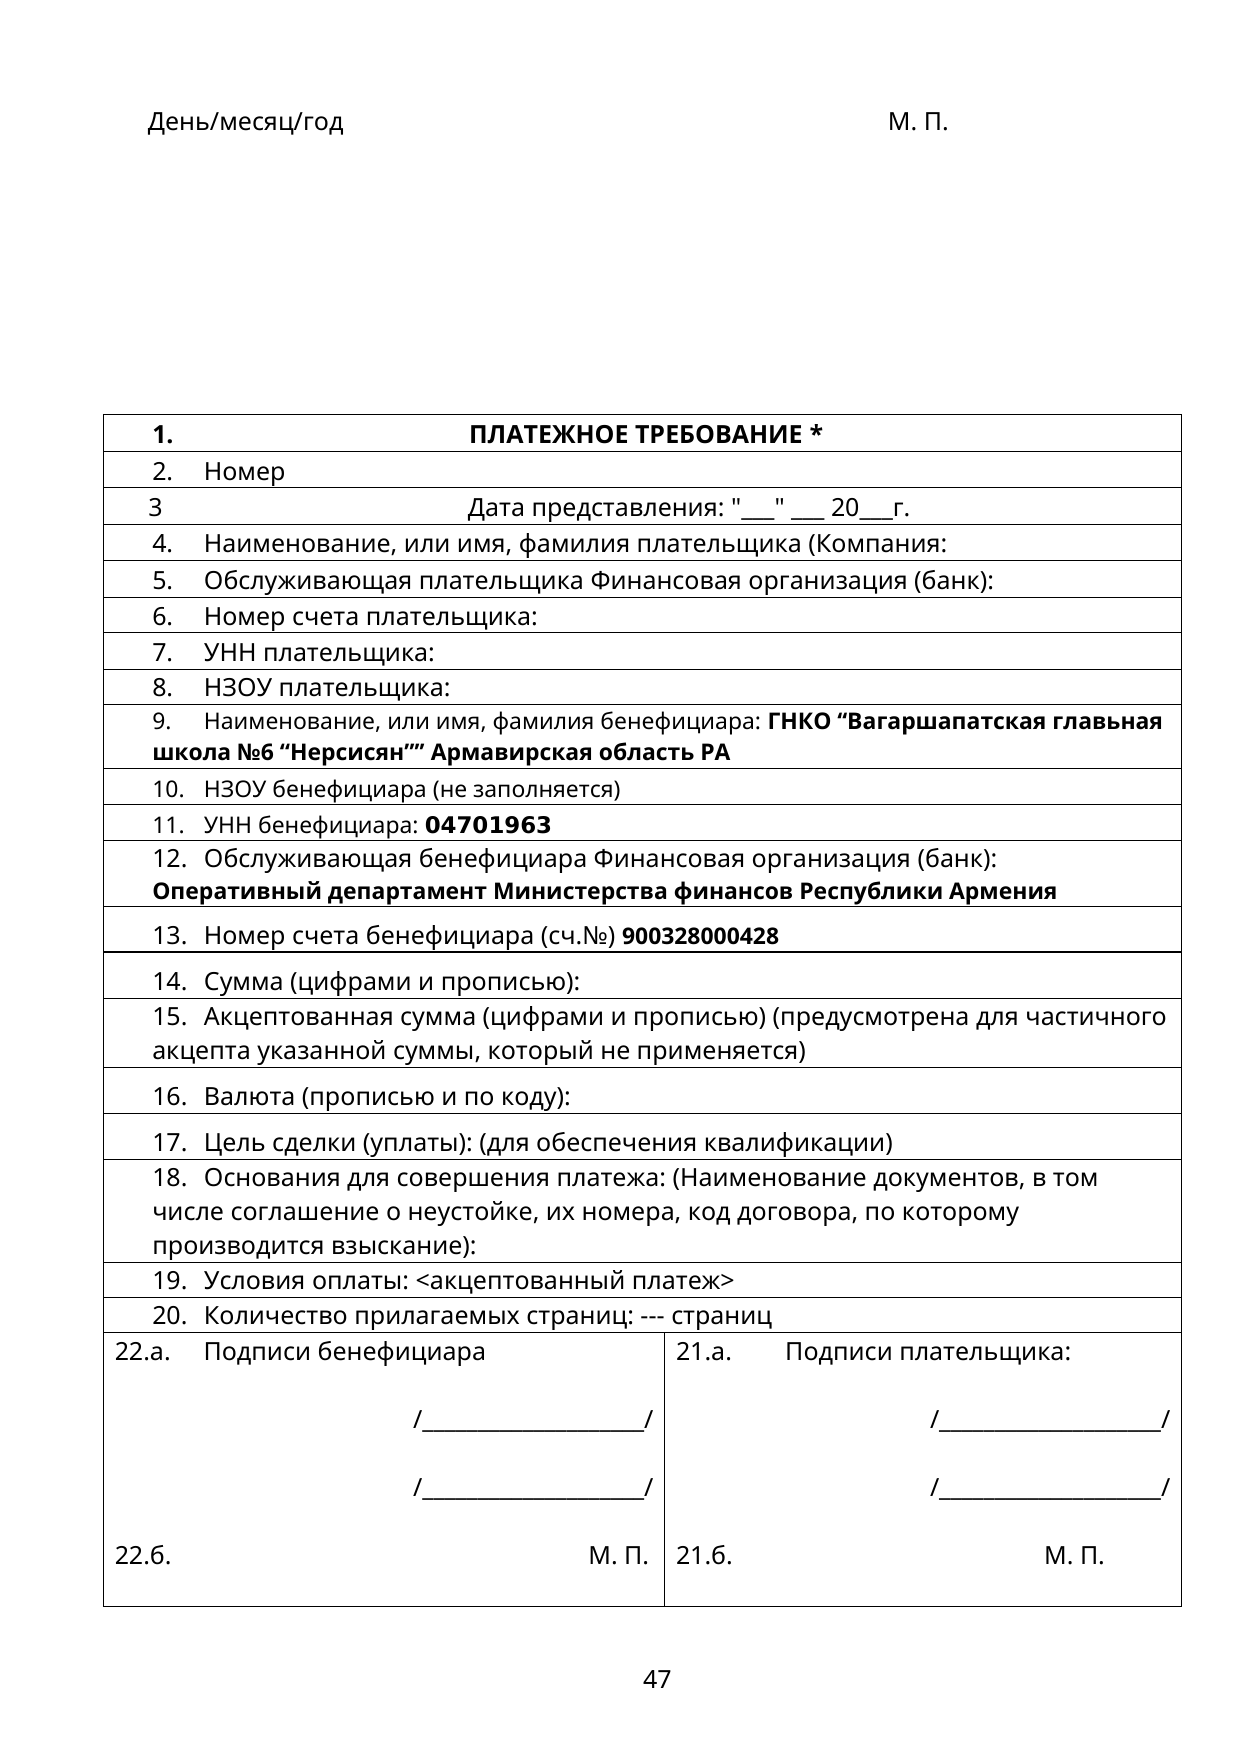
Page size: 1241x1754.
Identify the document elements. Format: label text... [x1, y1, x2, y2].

text День/месяц/год М. П. [148, 103, 1167, 137]
table_cell 19. Условия оплаты: <акцептованный платеж> [104, 1263, 1181, 1297]
table_cell 13. Номер счета бенефициара (сч.№) 900328000428 [104, 907, 1181, 951]
table_cell 2. Номер [104, 452, 1181, 487]
table_cell 15. Акцептованная сумма (цифрами и прописью) (предусмотрена для частичного акцепта указанной суммы, который не применяется) [104, 999, 1181, 1067]
table_header 1. ПЛАТЕЖНОЕ ТРЕБОВАНИЕ * [104, 415, 1181, 451]
table_cell 17. Цель сделки (уплаты): (для обеспечения квалификации) [104, 1114, 1181, 1159]
table_cell 7. УНН плательщика: [104, 633, 1181, 669]
table_cell 8. НЗОУ плательщика: [104, 670, 1181, 704]
table_cell 22.а. Подписи бенефициара /____________________/ /____________________/ 22.б. М. П. [104, 1333, 664, 1606]
table_cell 12. Обслуживающая бенефициара Финансовая организация (банк): Оперативный департамент Министерства финансов Республики Армения [104, 841, 1181, 906]
table_cell 4. Наименование, или имя, фамилия плательщика (Компания: [104, 525, 1181, 559]
table_cell 16. Валюта (прописью и по коду): [104, 1068, 1181, 1113]
table_cell 18. Основания для совершения платежа: (Наименование документов, в том числе соглашение о неустойке, их номера, код договора, по которому производится взыскание): [104, 1160, 1181, 1262]
table_cell 9. Наименование, или имя, фамилия бенефициара: ГНКО ‘‘Вагаршапатская главьная школа №6 “Нерсисян”’’ Армавирская область РА [104, 705, 1181, 767]
table_cell 14. Сумма (цифрами и прописью): [104, 953, 1181, 997]
table_cell 6. Номер счета плательщика: [104, 598, 1181, 632]
table_cell 21.а. Подписи плательщика: /____________________/ /____________________/ 21.б. М. П. [665, 1333, 1181, 1606]
table_cell 5. Обслуживающая плательщика Финансовая организация (банк): [104, 561, 1181, 597]
table_cell 10. НЗОУ бенефициара (не заполняется) [104, 769, 1181, 804]
table_cell 20. Количество прилагаемых страниц: --- страниц [104, 1298, 1181, 1332]
table_cell 3 Дата представления: "___" ___ 20___г. [104, 488, 1181, 523]
table_cell 11. УНН бенефициара: 04701963 [104, 805, 1181, 840]
